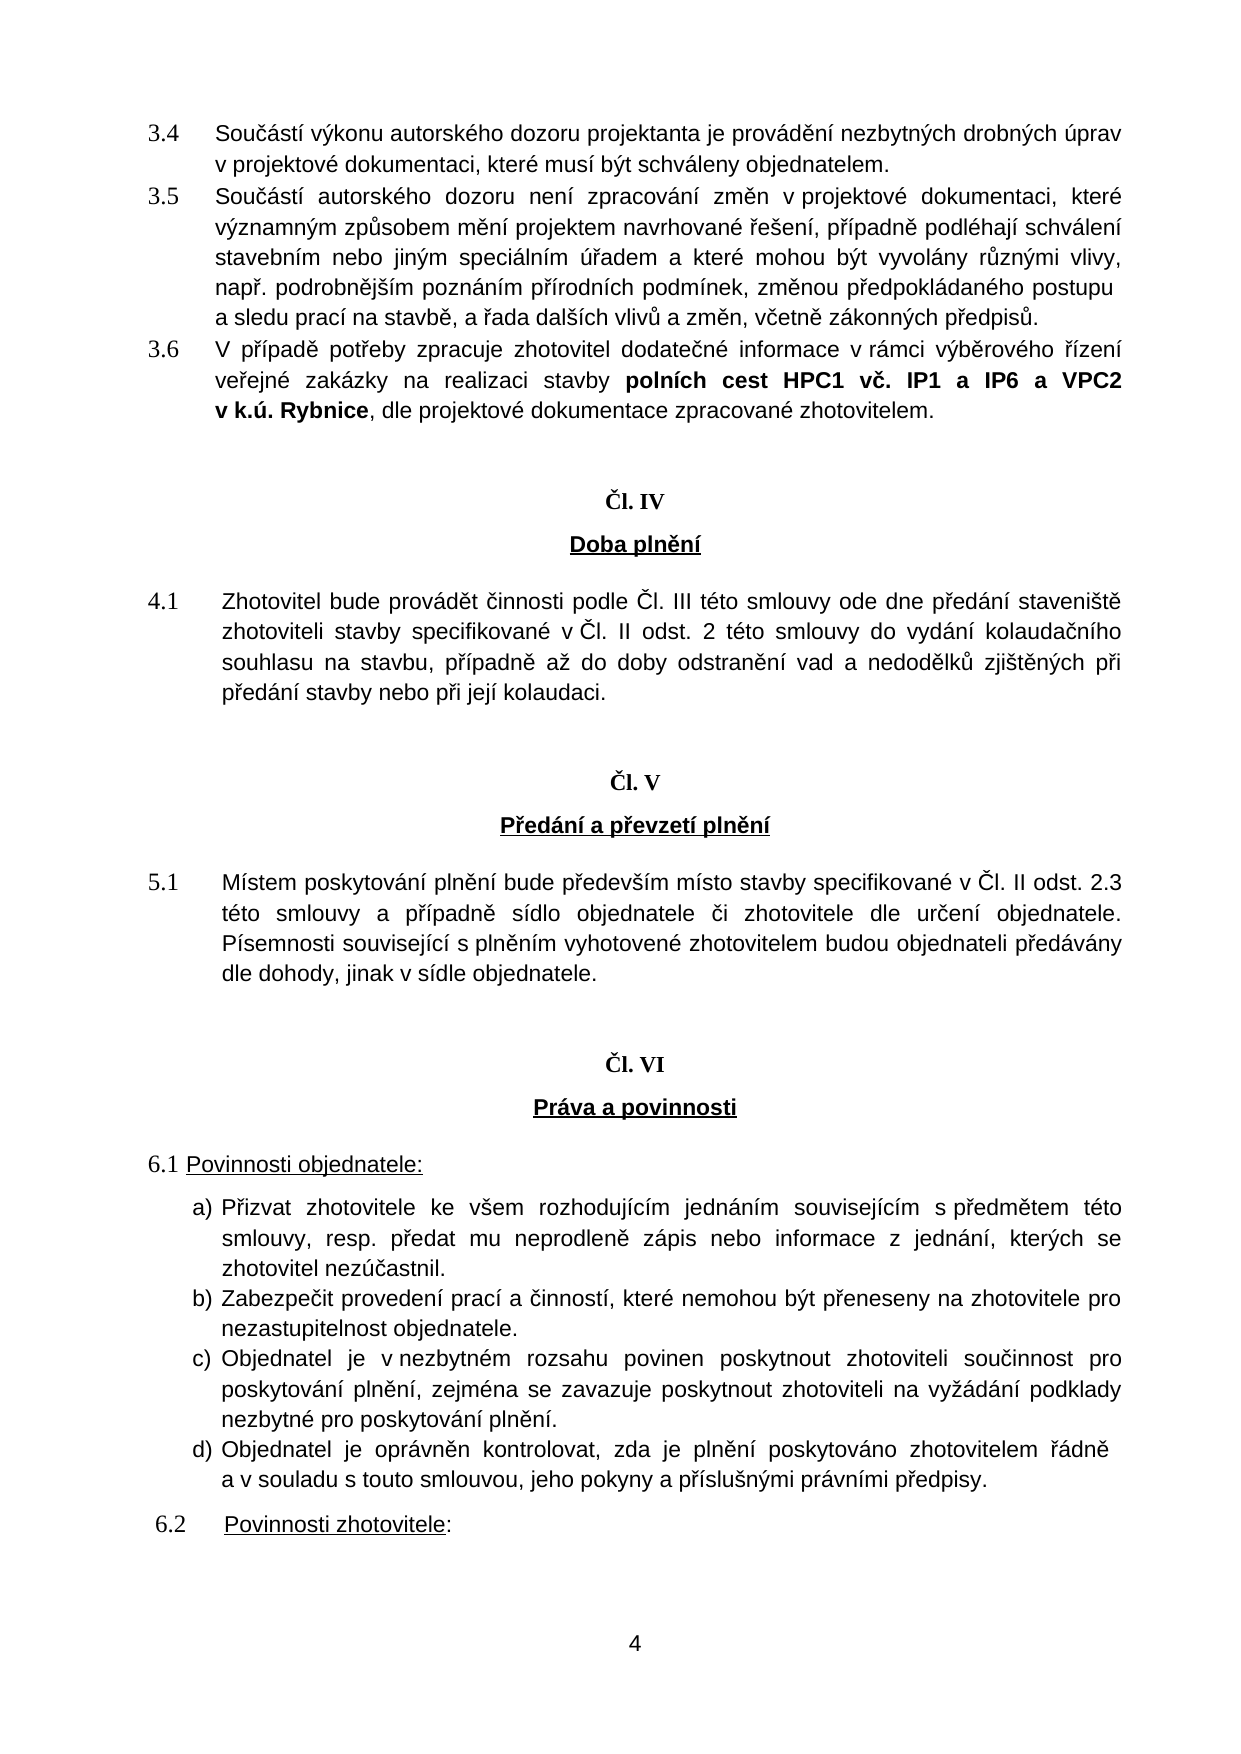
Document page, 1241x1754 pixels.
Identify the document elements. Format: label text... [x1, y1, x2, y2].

text Doba plnění [148, 531, 1122, 557]
text Čl. VI [148, 1051, 1122, 1077]
list Objednatel je oprávněn kontrolovat, zda je plnění poskytováno zhotovitelem řádně a v souladu s touto smlouvou, jeho pokyny a příslušnými právními předpisy. [192, 1436, 1122, 1493]
text Čl. IV [148, 488, 1122, 514]
list Místem poskytování plnění bude především místo stavby specifikované v Čl. II odst. 2.3 této smlouvy a případně sídlo objednatele či zhotovitele dle určení objednatele. Písemnosti související s plněním vyhotovené zhotovitelem budou objednateli předávány dle dohody, jinak v sídle objednatele. [148, 867, 1122, 987]
list V případě potřeby zpracuje zhotovitel dodatečné informace v rámci výběrového řízení veřejné zakázky na realizaci stavby polních cest HPC1 vč. IP1 a IP6 a VPC2 v k.ú. Rybnice, dle projektové dokumentace zpracované zhotovitelem. [148, 334, 1122, 423]
list Povinnosti objednatele: [148, 1149, 1122, 1178]
list Objednatel je v nezbytném rozsahu povinen poskytnout zhotoviteli součinnost pro poskytování plnění, zejména se zavazuje poskytnout zhotoviteli na vyžádání podklady nezbytné pro poskytování plnění. [192, 1345, 1122, 1432]
text Předání a převzetí plnění [148, 812, 1122, 838]
list Zhotovitel bude provádět činnosti podle Čl. III této smlouvy ode dne předání staveniště zhotoviteli stavby specifikované v Čl. II odst. 2 této smlouvy do vydání kolaudačního souhlasu na stavbu, případně až do doby odstranění vad a nedodělků zjištěných při předání stavby nebo při její kolaudaci. [148, 586, 1122, 705]
text Práva a povinnosti [148, 1094, 1122, 1120]
text Čl. V [148, 769, 1122, 796]
list Přizvat zhotovitele ke všem rozhodujícím jednáním souvisejícím s předmětem této smlouvy, resp. předat mu neprodleně zápis nebo informace z jednání, kterých se zhotovitel nezúčastnil. [192, 1194, 1122, 1281]
list Součástí autorského dozoru není zpracování změn v projektové dokumentaci, které významným způsobem mění projektem navrhované řešení, případně podléhají schválení stavebním nebo jiným speciálním úřadem a které mohou být vyvolány různými vlivy, např. podrobnějším poznáním přírodních podmínek, změnou předpokládaného postupu a sledu prací na stavbě, a řada dalších vlivů a změn, včetně zákonných předpisů. [148, 181, 1122, 331]
list Zabezpečit provedení prací a činností, které nemohou být přeneseny na zhotovitele pro nezastupitelnost objednatele. [192, 1285, 1122, 1342]
list Součástí výkonu autorského dozoru projektanta je provádění nezbytných drobných úprav v projektové dokumentaci, které musí být schváleny objednatelem. [148, 118, 1122, 177]
list Povinnosti zhotovitele: [155, 1509, 1122, 1538]
